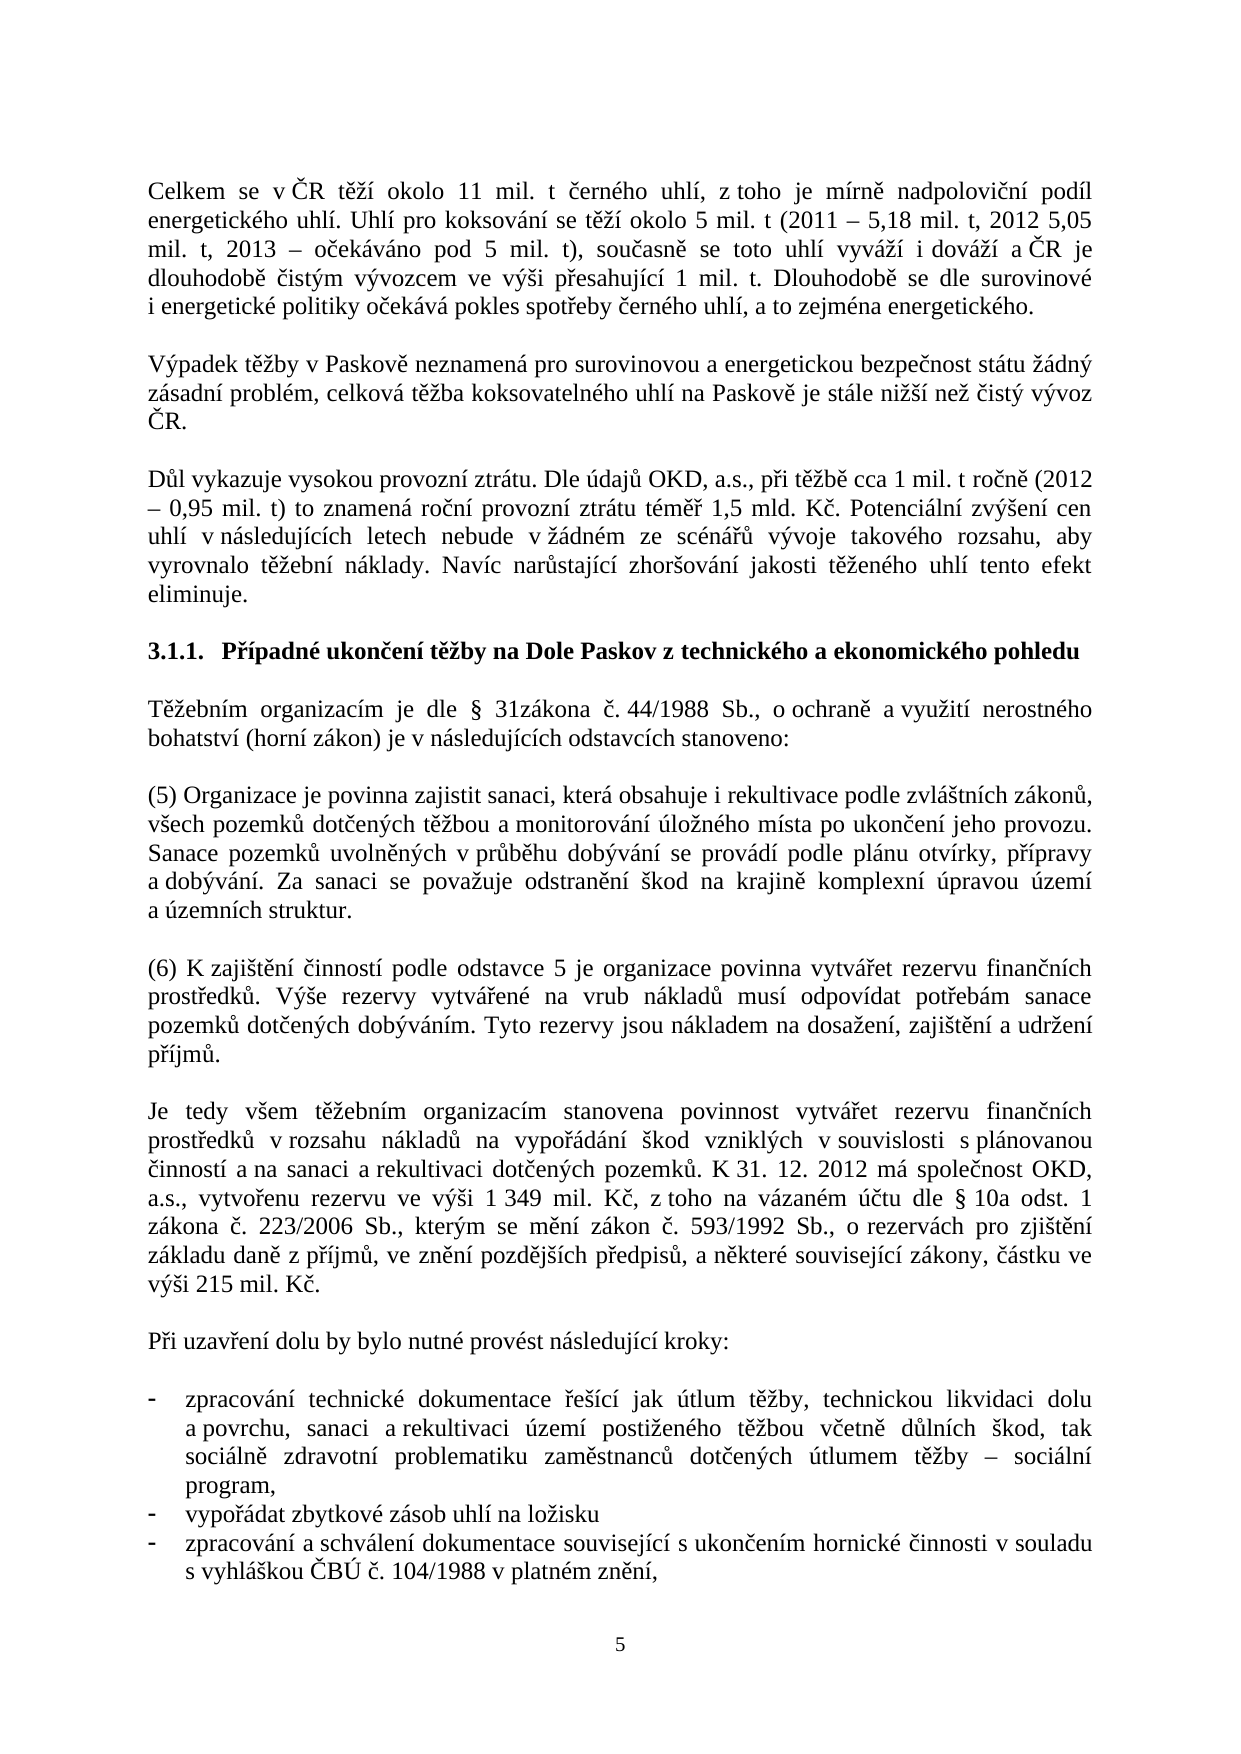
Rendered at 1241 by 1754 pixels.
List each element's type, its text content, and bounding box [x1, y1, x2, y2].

text (6) K zajištění činností podle odstavce 5 je organizace povinna vytvářet rezervu finančních prostředků. Výše rezervy vytvářené na vrub nákladů musí odpovídat potřebám sanace pozemků dotčených dobýváním. Tyto rezervy jsou nákladem na dosažení, zajištění a udržení příjmů. [148, 953, 1093, 1068]
list vypořádat zbytkové zásob uhlí na ložisku [148, 1499, 1093, 1528]
text Výpadek těžby v Paskově neznamená pro surovinovou a energetickou bezpečnost státu žádný zásadní problém, celková těžba koksovatelného uhlí na Paskově je stále nižší než čistý vývoz ČR. [148, 349, 1093, 435]
list zpracování technické dokumentace řešící jak útlum těžby, technickou likvidaci dolu a povrchu, sanaci a rekultivaci území postiženého těžbou včetně důlních škod, tak sociálně zdravotní problematiku zaměstnanců dotčených útlumem těžby – sociální program, [148, 1384, 1093, 1499]
text Je tedy všem těžebním organizacím stanovena povinnost vytvářet rezervu finančních prostředků v rozsahu nákladů na vypořádání škod vzniklých v souvislosti s plánovanou činností a na sanaci a rekultivaci dotčených pozemků. K 31. 12. 2012 má společnost OKD, a.s., vytvořenu rezervu ve výši 1 349 mil. Kč, z toho na vázaném účtu dle § 10a odst. 1 zákona č. 223/2006 Sb., kterým se mění zákon č. 593/1992 Sb., o rezervách pro zjištění základu daně z příjmů, ve znění pozdějších předpisů, a některé související zákony, částku ve výši 215 mil. Kč. [148, 1096, 1093, 1298]
list Případné ukončení těžby na Dole Paskov z technického a ekonomického pohledu [148, 636, 1093, 665]
list zpracování a schválení dokumentace související s ukončením hornické činnosti v souladu s vyhláškou ČBÚ č. 104/1988 v platném znění, [148, 1528, 1093, 1585]
text Při uzavření dolu by bylo nutné provést následující kroky: [148, 1326, 1093, 1355]
text (5) Organizace je povinna zajistit sanaci, která obsahuje i rekultivace podle zvláštních zákonů, všech pozemků dotčených těžbou a monitorování úložného místa po ukončení jeho provozu. Sanace pozemků uvolněných v průběhu dobývání se provádí podle plánu otvírky, přípravy a dobývání. Za sanaci se považuje odstranění škod na krajině komplexní úpravou území a územních struktur. [148, 780, 1093, 924]
text Celkem se v ČR těží okolo 11 mil. t černého uhlí, z toho je mírně nadpoloviční podíl energetického uhlí. Uhlí pro koksování se těží okolo 5 mil. t (2011 – 5,18 mil. t, 2012 5,05 mil. t, 2013 – očekáváno pod 5 mil. t), současně se toto uhlí vyváží i dováží a ČR je dlouhodobě čistým vývozcem ve výši přesahující 1 mil. t. Dlouhodobě se dle surovinové i energetické politiky očekává pokles spotřeby černého uhlí, a to zejména energetického. [148, 176, 1093, 320]
text Důl vykazuje vysokou provozní ztrátu. Dle údajů OKD, a.s., při těžbě cca 1 mil. t ročně (2012 – 0,95 mil. t) to znamená roční provozní ztrátu téměř 1,5 mld. Kč. Potenciální zvýšení cen uhlí v následujících letech nebude v žádném ze scénářů vývoje takového rozsahu, aby vyrovnalo těžební náklady. Navíc narůstající zhoršování jakosti těženého uhlí tento efekt eliminuje. [148, 464, 1093, 608]
text Těžebním organizacím je dle § 31zákona č. 44/1988 Sb., o ochraně a využití nerostného bohatství (horní zákon) je v následujících odstavcích stanoveno: [148, 694, 1093, 751]
